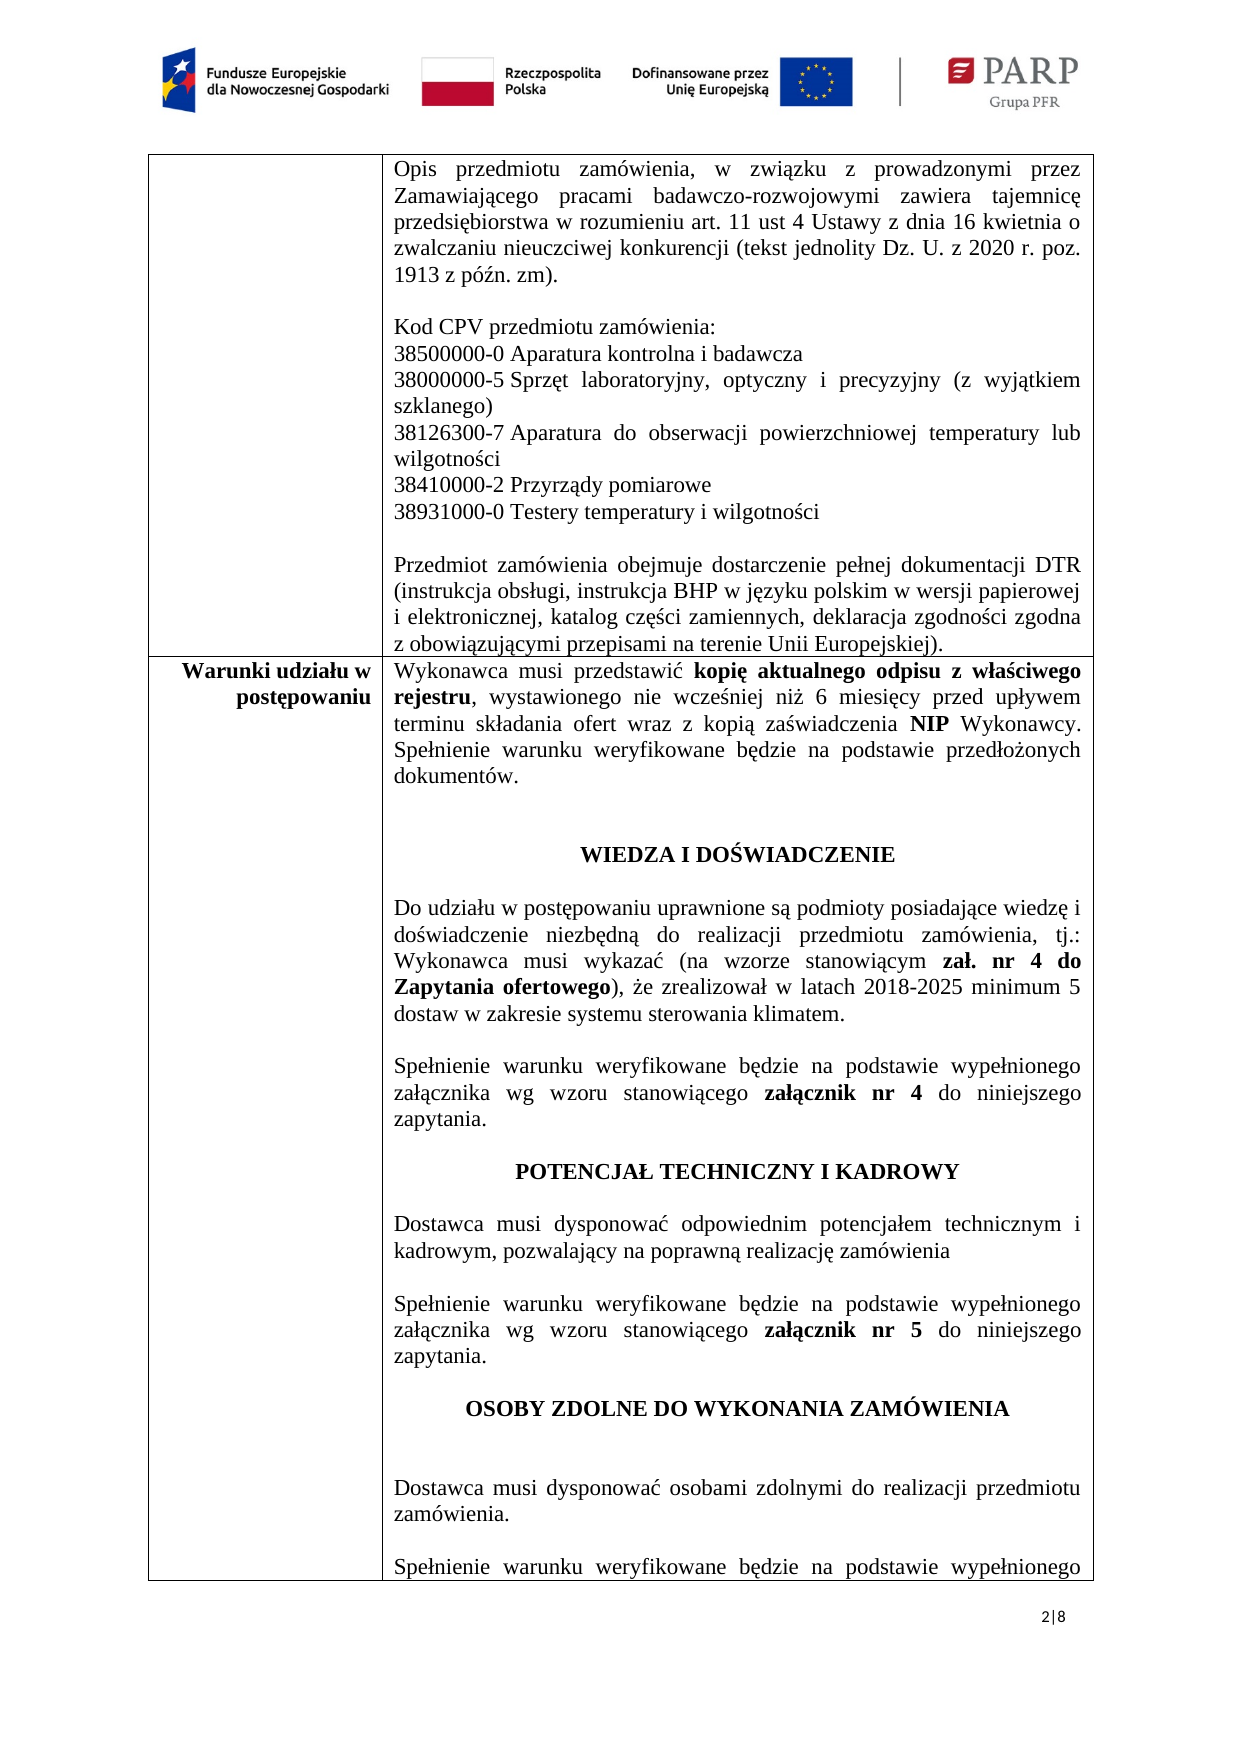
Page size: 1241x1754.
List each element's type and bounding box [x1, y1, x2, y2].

table_cell [383, 155, 1093, 656]
picture [147, 37, 1093, 123]
table_cell [149, 155, 382, 656]
table_cell [383, 657, 1093, 1579]
table_cell [149, 657, 382, 1579]
